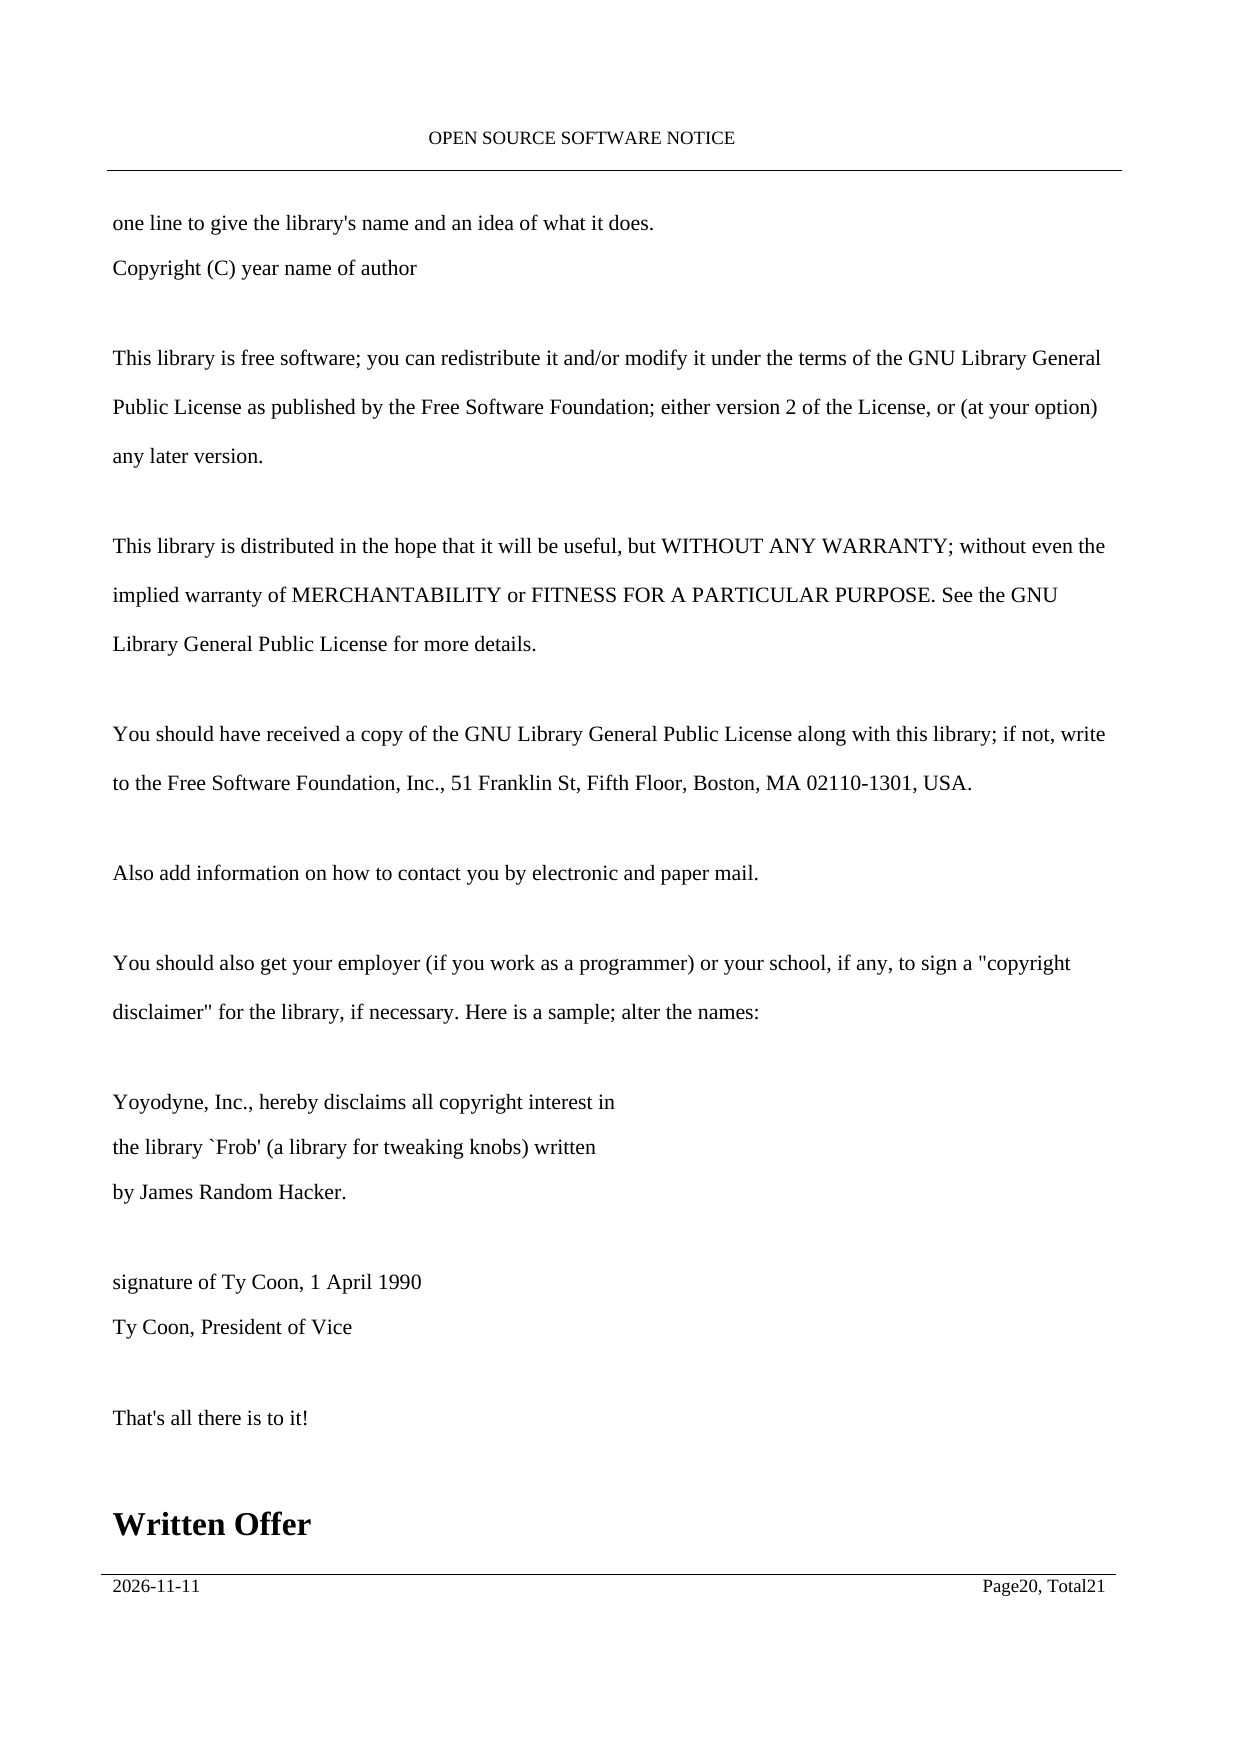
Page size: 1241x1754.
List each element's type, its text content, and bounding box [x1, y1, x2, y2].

text This library is distributed in the hope that it will be useful, but WITHOUT ANY WARRANTY; without even the implied warranty of MERCHANTABILITY or FITNESS FOR A PARTICULAR PURPOSE. See the GNU Library General Public License for more details. [112, 529, 1128, 659]
text one line to give the library's name and an idea of what it does. [112, 206, 1128, 239]
text signature of Ty Coon, 1 April 1990 [112, 1266, 1128, 1298]
text the library `Frob' (a library for tweaking knobs) written [112, 1130, 1128, 1163]
text Yoyodyne, Inc., hereby disclaims all copyright interest in [112, 1085, 1128, 1118]
text by James Random Hacker. [112, 1175, 1128, 1208]
text Copyright (C) year name of author [112, 251, 1128, 284]
text Ty Coon, President of Vice [112, 1311, 1128, 1343]
text That's all there is to it! [112, 1401, 1128, 1433]
text Also add information on how to contact you by electronic and paper mail. [112, 856, 1128, 888]
text You should have received a copy of the GNU Library General Public License along with this library; if not, write to the Free Software Foundation, Inc., 51 Franklin St, Fifth Floor, Boston, MA 02110-1301, USA. [112, 717, 1128, 798]
text You should also get your employer (if you work as a programmer) or your school, if any, to sign a "copyright disclaimer" for the library, if necessary. Here is a sample; alter the names: [112, 946, 1128, 1027]
text Written Offer [112, 1491, 1128, 1556]
text This library is free software; you can redistribute it and/or modify it under the terms of the GNU Library General Public License as published by the Free Software Foundation; either version 2 of the License, or (at your option) any later version. [112, 342, 1128, 472]
